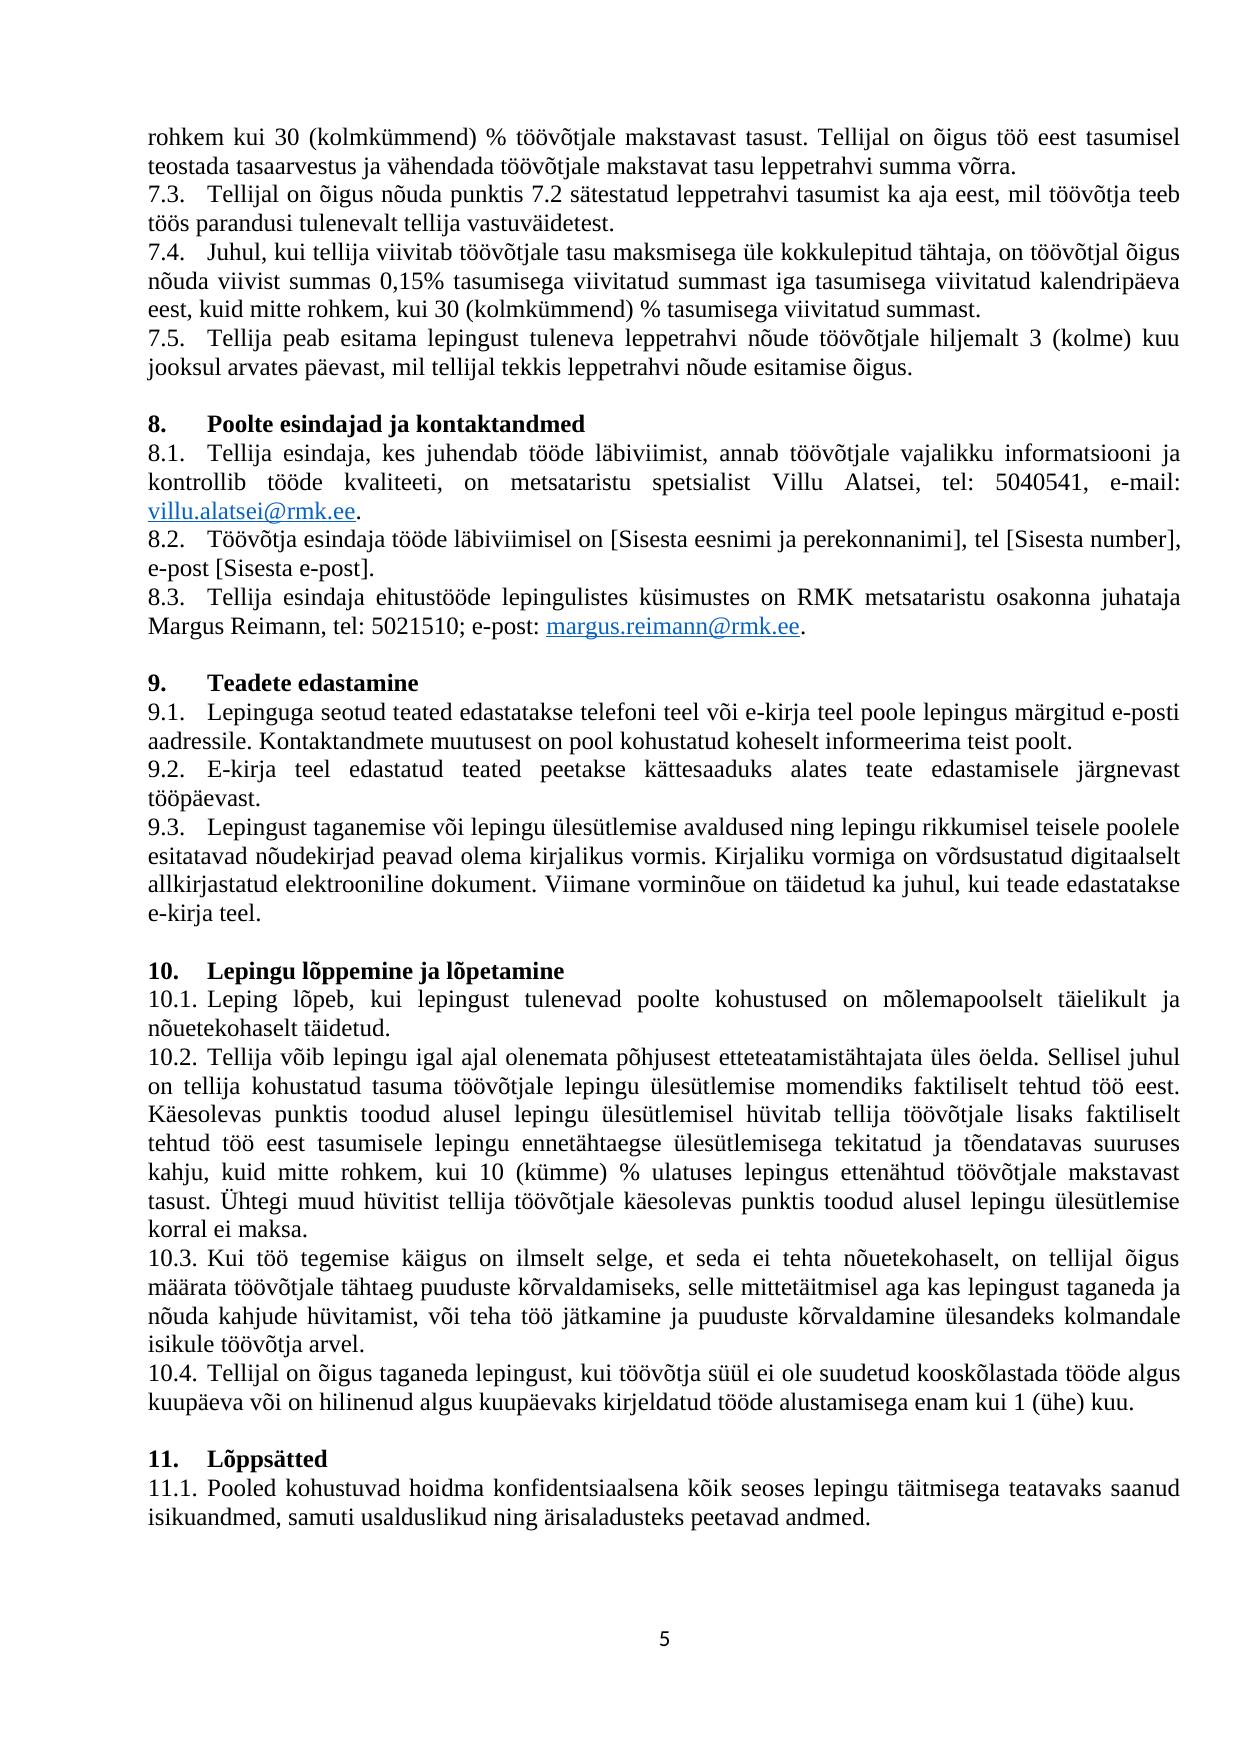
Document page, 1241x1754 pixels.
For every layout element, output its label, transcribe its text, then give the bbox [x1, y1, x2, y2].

text Lepingust taganemise või lepingu ülesütlemise avaldused ning lepingu rikkumisel teisele poolele esitatavad nõudekirjad peavad olema kirjalikus vormis. Kirjaliku vormiga on võrdsustatud digitaalselt allkirjastatud elektrooniline dokument. Viimane vorminõue on täidetud ka juhul, kui teade edastatakse e-kirja teel. [148, 812, 1181, 927]
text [148, 122, 1181, 179]
text Tellija peab esitama lepingust tuleneva leppetrahvi nõude töövõtjale hiljemalt 3 (kolme) kuu jooksul arvates päevast, mil tellijal tekkis leppetrahvi nõude esitamise õigus. [148, 323, 1181, 381]
text Tellijal on õigus taganeda lepingust, kui töövõtja süül ei ole suudetud kooskõlastada tööde algus kuupäeva või on hilinenud algus kuupäevaks kirjeldatud tööde alustamisega enam kui 1 (ühe) kuu. [148, 1358, 1181, 1416]
text Tellija esindaja, kes juhendab tööde läbiviimist, annab töövõtjale vajalikku informatsiooni ja kontrollib tööde kvaliteeti, on metsataristu spetsialist Villu Alatsei, tel: 5040541, e-mail: villu.alatsei@rmk.ee. [148, 438, 1181, 524]
text Lõppsätted [148, 1444, 1181, 1473]
text Lepingu lõppemine ja lõpetamine [148, 956, 1181, 984]
text Töövõtja esindaja tööde läbiviimisel on tel , e-post [148, 524, 1181, 582]
text Kui töö tegemise käigus on ilmselt selge, et seda ei tehta nõuetekohaselt, on tellijal õigus määrata töövõtjale tähtaeg puuduste kõrvaldamiseks, selle mittetäitmisel aga kas lepingust taganeda ja nõuda kahjude hüvitamist, või teha töö jätkamine ja puuduste kõrvaldamine ülesandeks kolmandale isikule töövõtja arvel. [148, 1243, 1181, 1358]
text Pooled kohustuvad hoidma konfidentsiaalsena kõik seoses lepingu täitmisega teatavaks saanud isikuandmed, samuti usalduslikud ning ärisaladusteks peetavad andmed. [148, 1473, 1181, 1531]
text Tellijal on õigus nõuda punktis 7.2 sätestatud leppetrahvi tasumist ka aja eest, mil töövõtja teeb töös parandusi tulenevalt tellija vastuväidetest. [148, 179, 1181, 237]
text Tellija võib lepingu igal ajal olenemata põhjusest etteteatamistähtajata üles öelda. Sellisel juhul on tellija kohustatud tasuma töövõtjale lepingu ülesütlemise momendiks faktiliselt tehtud töö eest. Käesolevas punktis toodud alusel lepingu ülesütlemisel hüvitab tellija töövõtjale lisaks faktiliselt tehtud töö eest tasumisele lepingu ennetähtaegse ülesütlemisega tekitatud ja tõendatavas suuruses kahju, kuid mitte rohkem, kui 10 (kümme) % ulatuses lepingus ettenähtud töövõtjale makstavast tasust. Ühtegi muud hüvitist tellija töövõtjale käesolevas punktis toodud alusel lepingu ülesütlemise korral ei maksa. [148, 1042, 1181, 1243]
text E-kirja teel edastatud teated peetakse kättesaaduks alates teate edastamisele järgnevast tööpäevast. [148, 754, 1181, 812]
text Tellija esindaja ehitustööde lepingulistes küsimustes on RMK metsataristu osakonna juhataja Margus Reimann, tel: 5021510; e-post: margus.reimann@rmk.ee. [148, 582, 1181, 639]
text Teadete edastamine [148, 668, 1181, 697]
text Lepinguga seotud teated edastatakse telefoni teel või e-kirja teel poole lepingus märgitud e-posti aadressile. Kontaktandmete muutusest on pool kohustatud koheselt informeerima teist poolt. [148, 697, 1181, 754]
text Juhul, kui tellija viivitab töövõtjale tasu maksmisega üle kokkulepitud tähtaja, on töövõtjal õigus nõuda viivist summas 0,15% tasumisega viivitatud summast iga tasumisega viivitatud kalendripäeva eest, kuid mitte rohkem, kui 30 (kolmkümmend) % tasumisega viivitatud summast. [148, 237, 1181, 323]
text Leping lõpeb, kui lepingust tulenevad poolte kohustused on mõlemapoolselt täielikult ja nõuetekohaselt täidetud. [148, 984, 1181, 1042]
text Poolte esindajad ja kontaktandmed [148, 409, 1181, 438]
